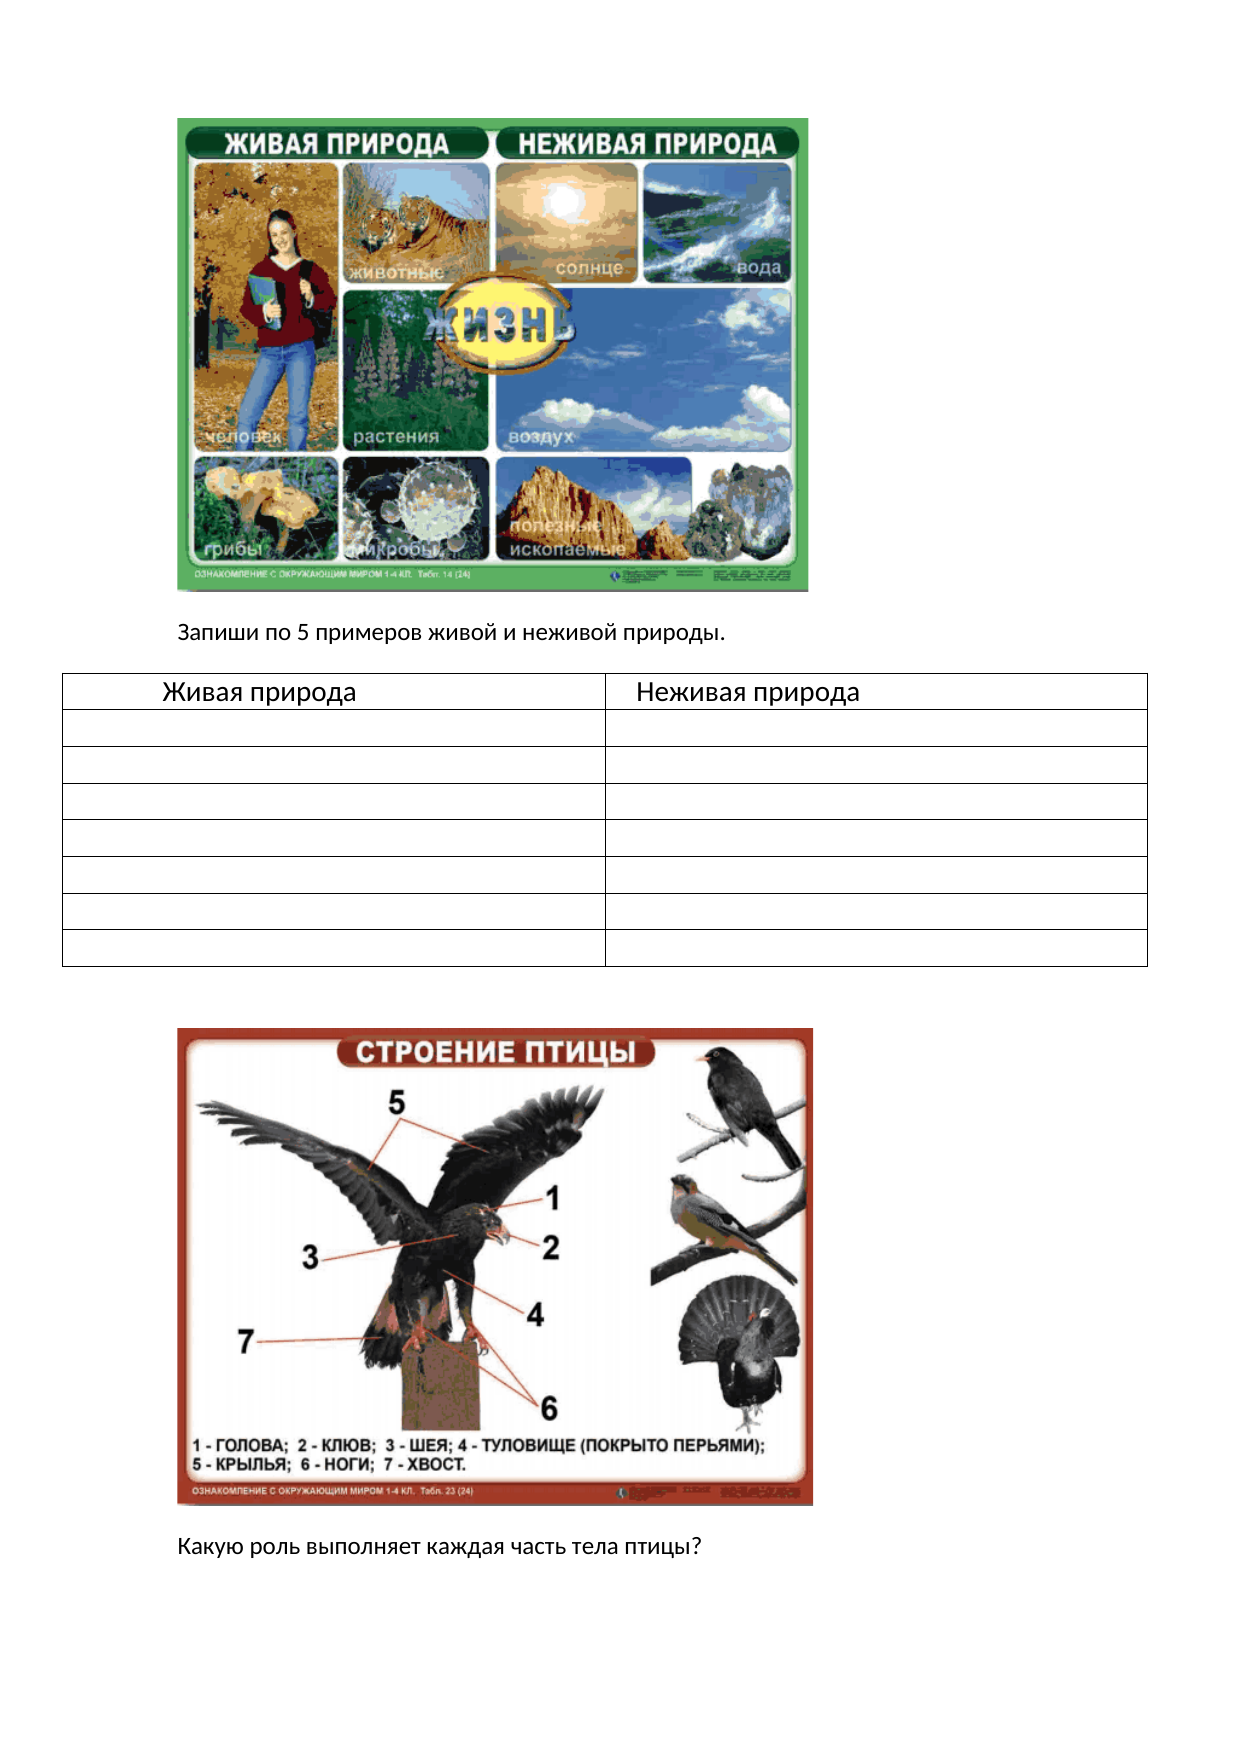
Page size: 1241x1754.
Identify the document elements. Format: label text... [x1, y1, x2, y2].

table_cell [606, 857, 1147, 892]
table_cell [63, 894, 605, 929]
table_header Неживая природа [606, 674, 1147, 709]
table_cell [63, 930, 605, 966]
table_cell [606, 894, 1147, 929]
table_cell [606, 820, 1147, 856]
table_cell [63, 747, 605, 782]
picture [177, 118, 809, 592]
table_cell [606, 930, 1147, 966]
table_cell [606, 710, 1147, 746]
table_cell [606, 747, 1147, 782]
text Запиши по 5 примеров живой и неживой природы. [74, 617, 1152, 647]
table_cell [63, 710, 605, 746]
table_cell [63, 857, 605, 892]
text Какую роль выполняет каждая часть тела птицы? [74, 1531, 1152, 1561]
table_cell [63, 784, 605, 819]
table_header Живая природа [63, 674, 605, 709]
table_cell [63, 820, 605, 856]
table_cell [606, 784, 1147, 819]
picture [177, 1028, 814, 1506]
